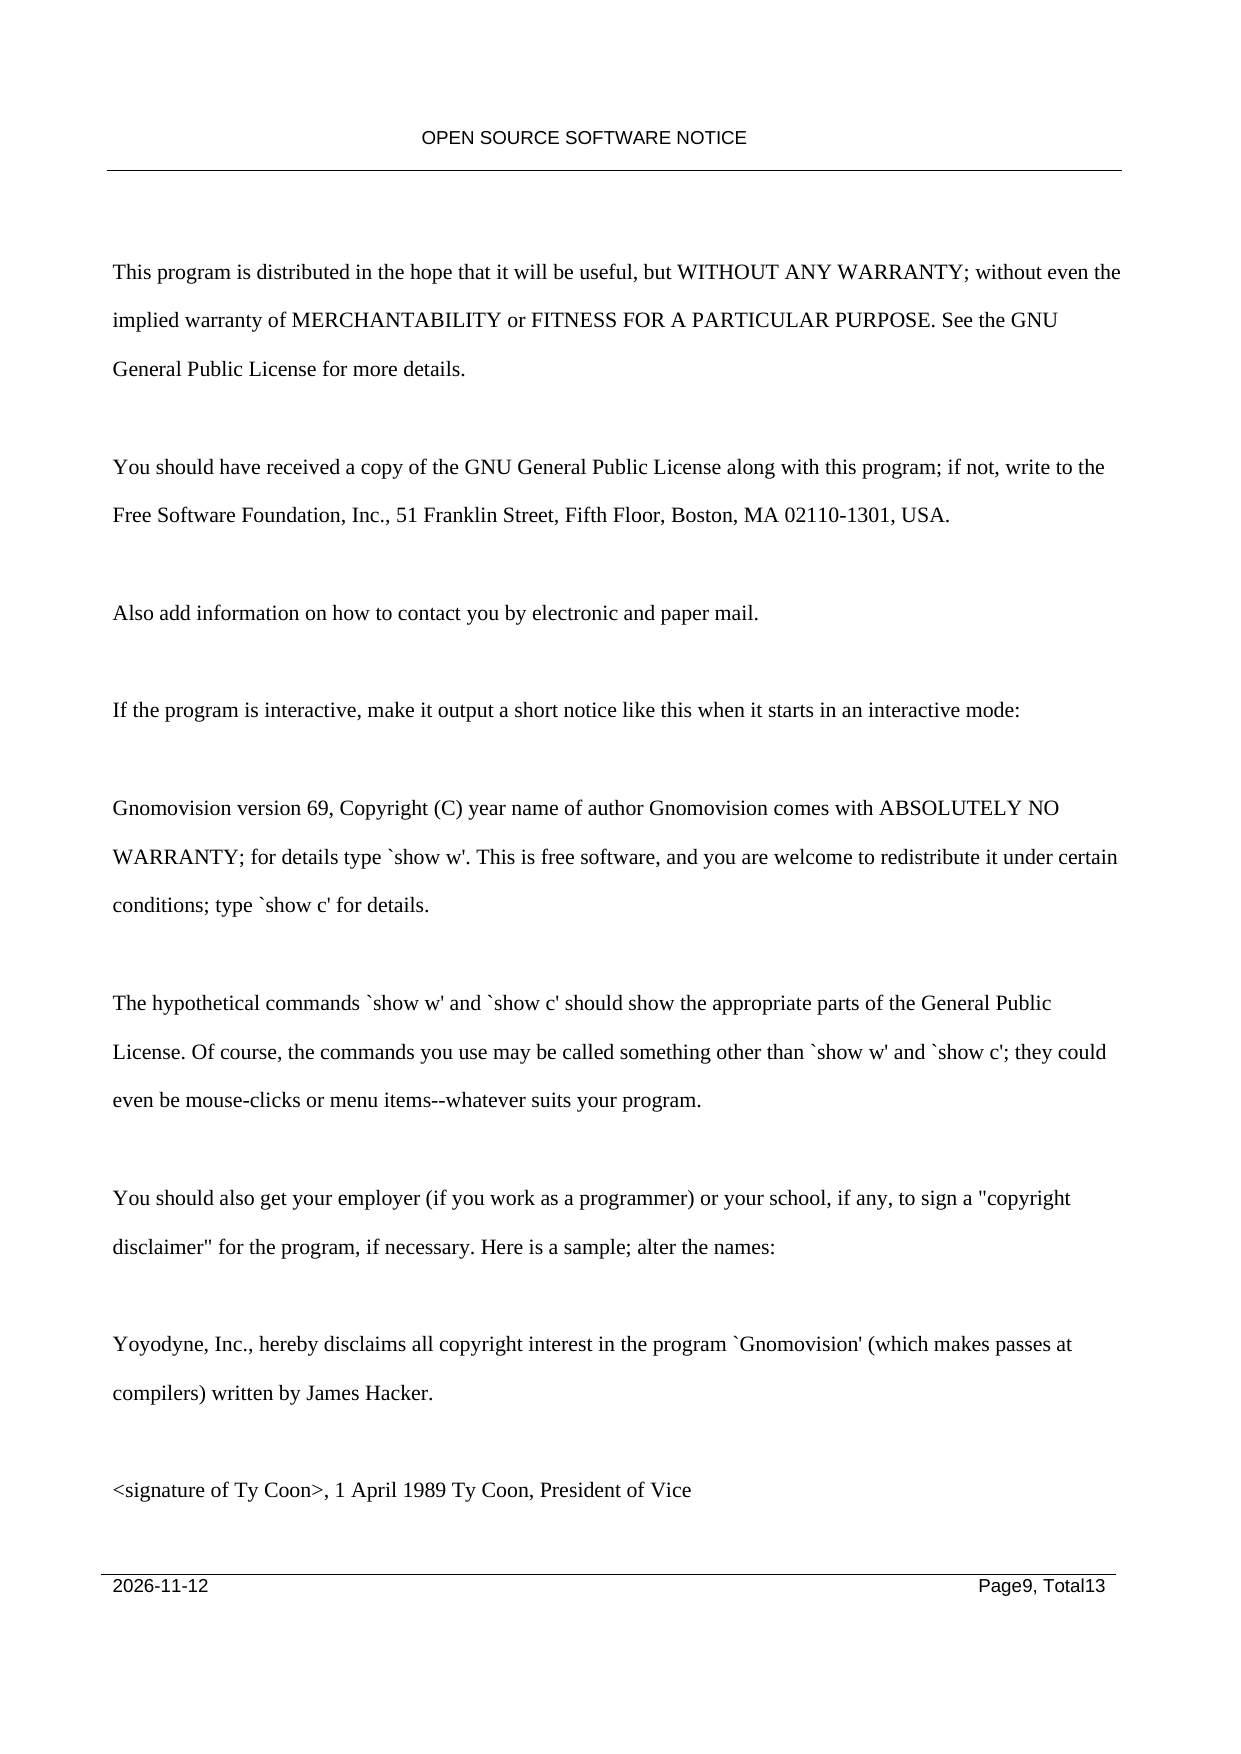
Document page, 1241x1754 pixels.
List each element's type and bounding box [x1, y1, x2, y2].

text [112, 206, 1128, 1506]
